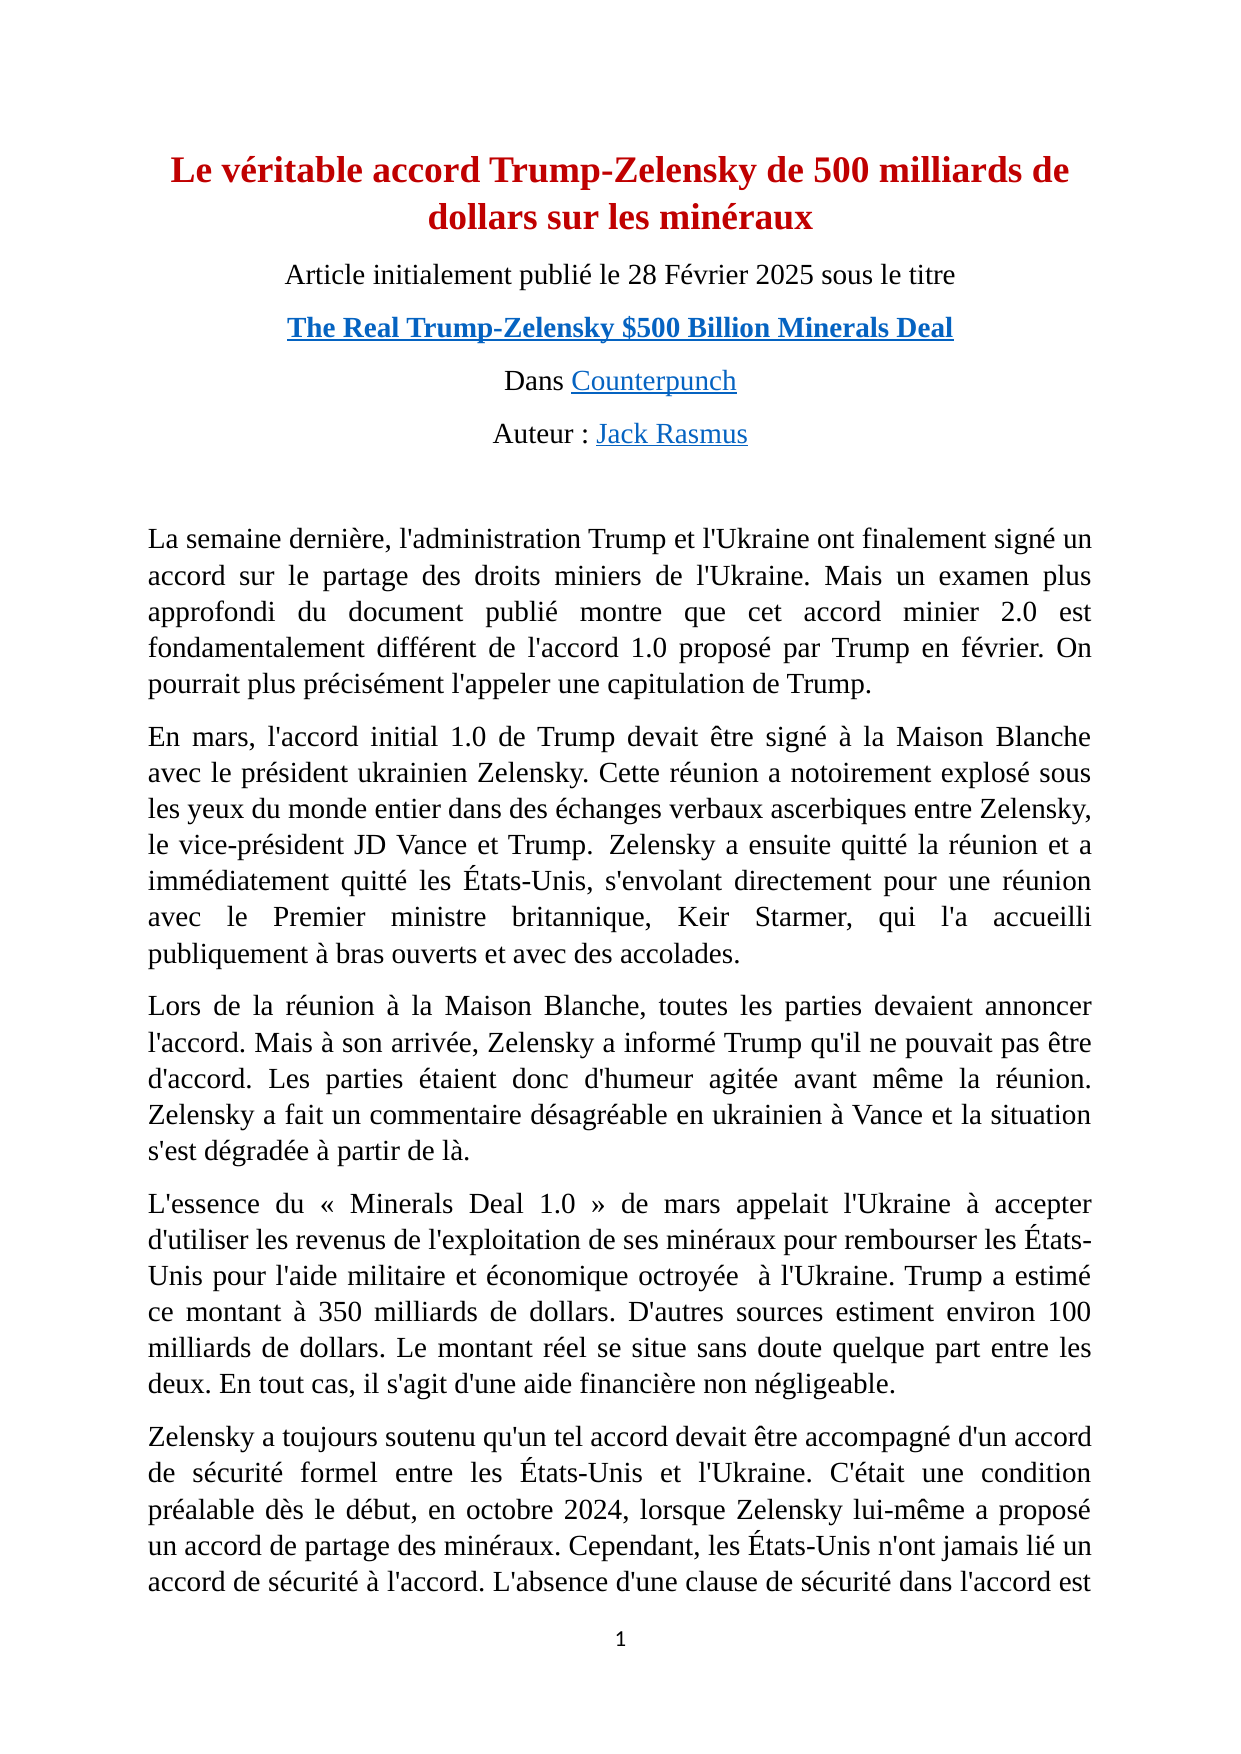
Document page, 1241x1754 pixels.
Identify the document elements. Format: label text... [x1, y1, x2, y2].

text The Real Trump-Zelensky $500 Billion Minerals Deal [148, 310, 1093, 344]
text Lors de la réunion à la Maison Blanche, toutes les parties devaient annoncer l'accord. Mais à son arrivée, Zelensky a informé Trump qu'il ne pouvait pas être d'accord. Les parties étaient donc d'humeur agitée avant même la réunion. Zelensky a fait un commentaire désagréable en ukrainien à Vance et la situation s'est dégradée à partir de là. [148, 988, 1093, 1167]
text Article initialement publié le 28 Février 2025 sous le titre [148, 257, 1093, 291]
text L'essence du « Minerals Deal 1.0 » de mars appelait l'Ukraine à accepter d'utiliser les revenus de l'exploitation de ses minéraux pour rembourser les États-Unis pour l'aide militaire et économique octroyée à l'Ukraine. Trump a estimé ce montant à 350 milliards de dollars. D'autres sources estiment environ 100 milliards de dollars. Le montant réel se situe sans doute quelque part entre les deux. En tout cas, il s'agit d'une aide financière non négligeable. [148, 1186, 1093, 1400]
text La semaine dernière, l'administration Trump et l'Ukraine ont finalement signé un accord sur le partage des droits miniers de l'Ukraine. Mais un examen plus approfondi du document publié montre que cet accord minier 2.0 est fondamentalement différent de l'accord 1.0 proposé par Trump en février. On pourrait plus précisément l'appeler une capitulation de Trump. [148, 521, 1093, 699]
text Auteur : Jack Rasmus [148, 416, 1093, 449]
text En mars, l'accord initial 1.0 de Trump devait être signé à la Maison Blanche avec le président ukrainien Zelensky. Cette réunion a notoirement explosé sous les yeux du monde entier dans des échanges verbaux ascerbiques entre Zelensky, le vice-président JD Vance et Trump. Zelensky a ensuite quitté la réunion et a immédiatement quitté les États-Unis, s'envolant directement pour une réunion avec le Premier ministre britannique, Keir Starmer, qui l'a accueilli publiquement à bras ouverts et avec des accolades. [148, 719, 1093, 969]
text Le véritable accord Trump-Zelensky de 500 milliards de dollars sur les minéraux [148, 148, 1093, 237]
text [148, 1419, 1093, 1598]
text Dans Counterpunch [148, 363, 1093, 397]
